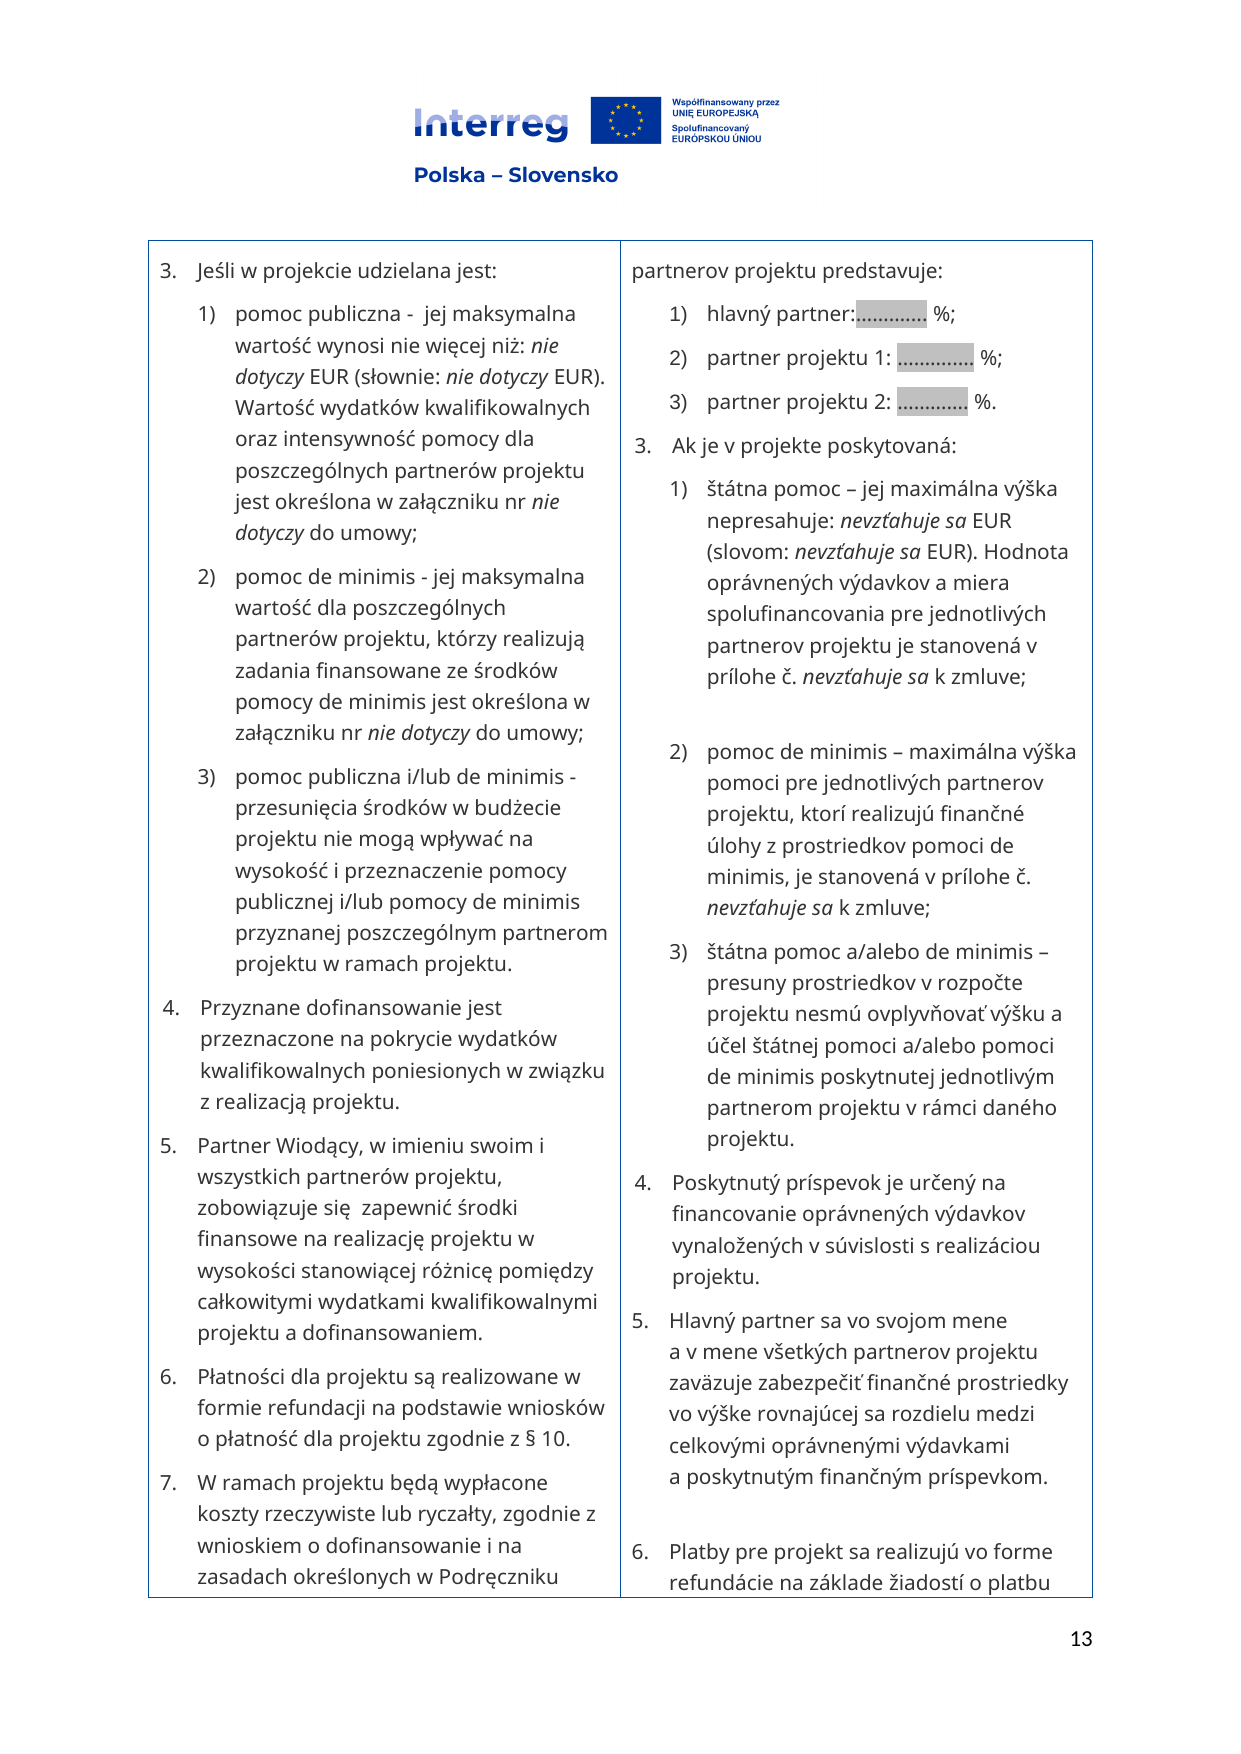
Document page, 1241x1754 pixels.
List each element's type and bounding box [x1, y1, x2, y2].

picture [392, 73, 849, 212]
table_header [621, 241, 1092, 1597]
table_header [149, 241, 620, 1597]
